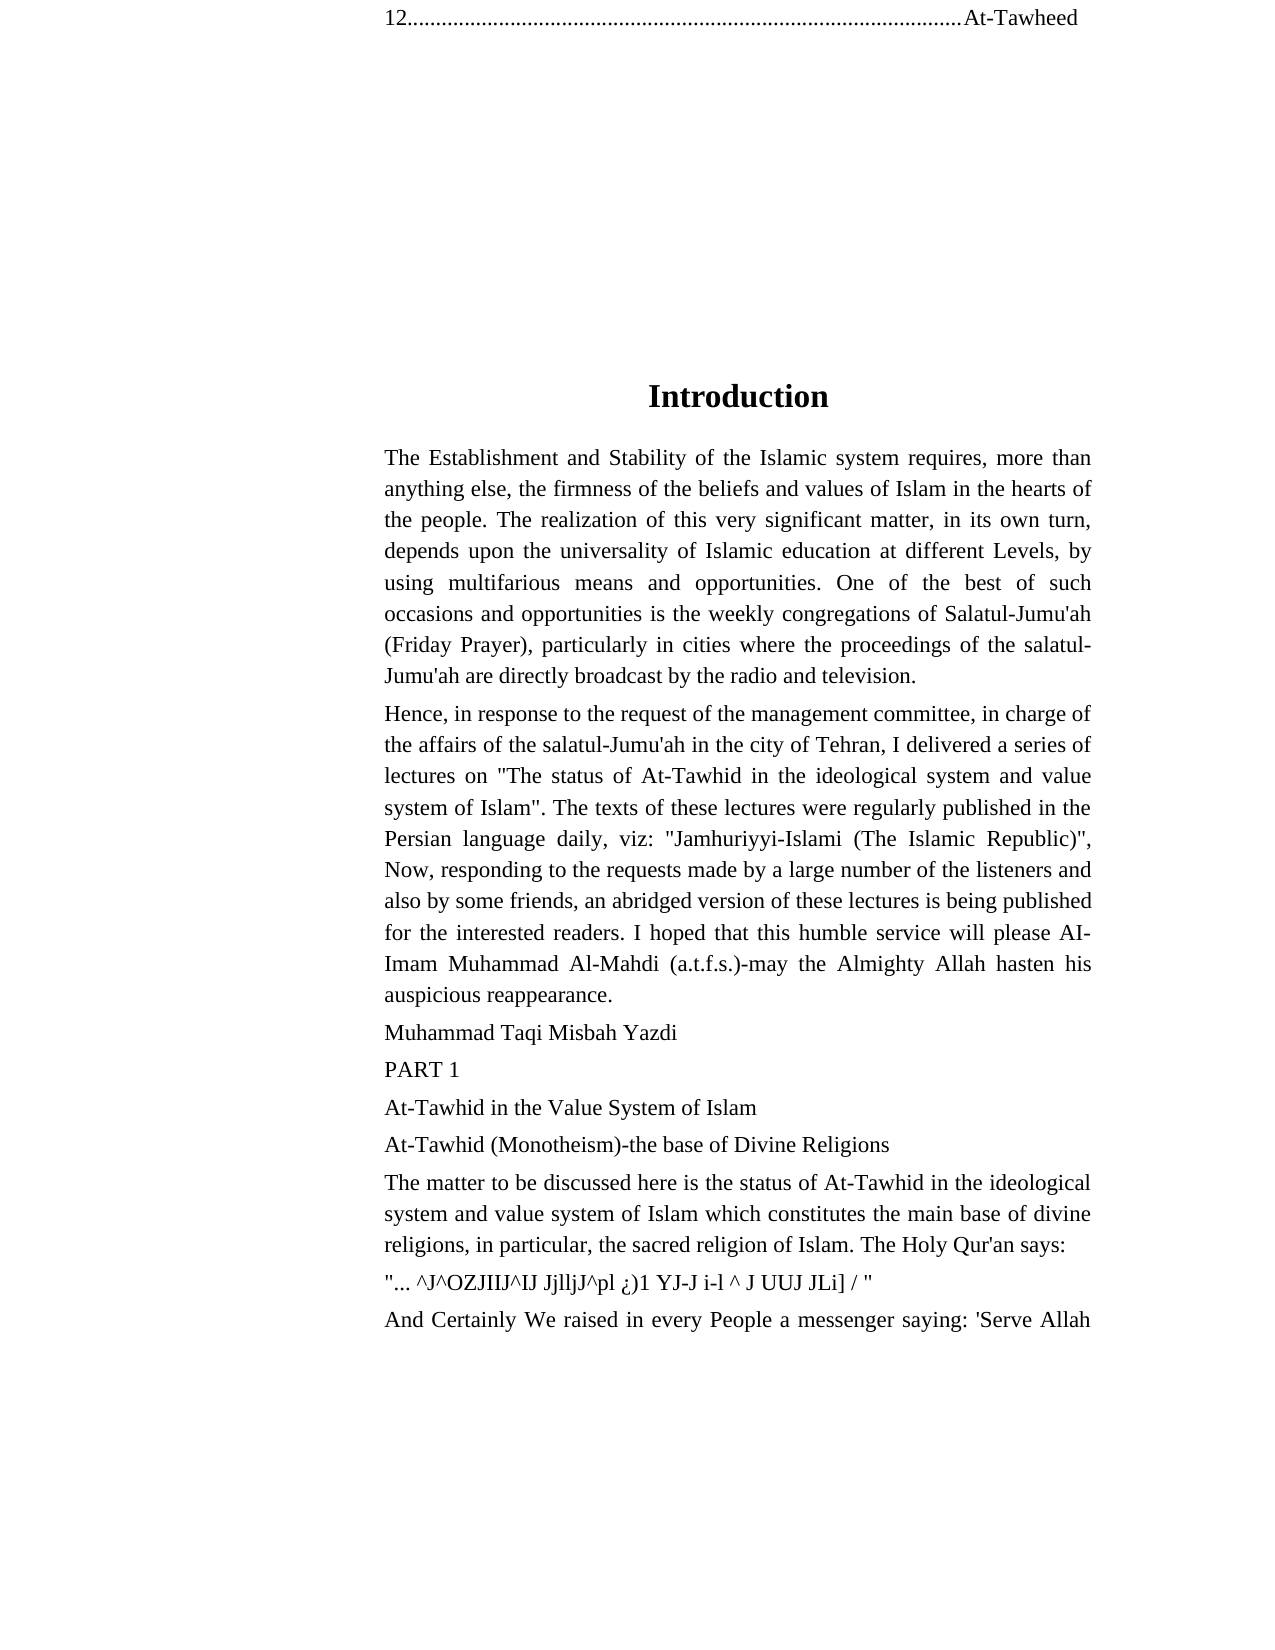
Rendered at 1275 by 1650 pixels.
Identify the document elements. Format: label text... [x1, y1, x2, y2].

subtitle Introduction [384, 377, 1093, 415]
text The Establishment and Stability of the Islamic system requires, more than anything else, the firmness of the beliefs and values of Islam in the hearts of the people. The realization of this very significant matter, in its own turn, depends upon the universality of Islamic education at different Levels, by using multifarious means and opportunities. One of the best of such occasions and opportunities is the weekly congregations of Salatul-Jumu'ah (Friday Prayer), particularly in cities where the proceedings of the salatul-Jumu'ah are directly broadcast by the radio and television. [384, 440, 1093, 690]
text "... ^J^OZJIIJ^IJ JjlljJ^pl ¿)1 YJ-J i-l ^ J UUJ JLi] / " [384, 1265, 1093, 1296]
text PART 1 [384, 1053, 1093, 1084]
text The matter to be discussed here is the status of At-Tawhid in the ideological system and value system of Islam which constitutes the main base of divine religions, in particular, the sacred religion of Islam. The Holy Qur'an says: [384, 1165, 1093, 1259]
text Muhammad Taqi Misbah Yazdi [384, 1015, 1093, 1046]
text Hence, in response to the request of the management committee, in charge of the affairs of the salatul-Jumu'ah in the city of Tehran, I delivered a series of lectures on "The status of At-Tawhid in the ideological system and value system of Islam". The texts of these lectures were regularly published in the Persian language daily, viz: "Jamhuriyyi-Islami (The Islamic Republic)", Now, responding to the requests made by a large number of the listeners and also by some friends, an abridged version of these lectures is being published for the interested readers. I hoped that this humble service will please AI-Imam Muhammad Al-Mahdi (a.t.f.s.)-may the Almighty Allah hasten his auspicious reappearance. [384, 696, 1093, 1009]
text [384, 1303, 1093, 1334]
text At-Tawhid in the Value System of Islam [384, 1090, 1093, 1121]
text At-Tawhid (Monotheism)-the base of Divine Religions [384, 1128, 1093, 1159]
